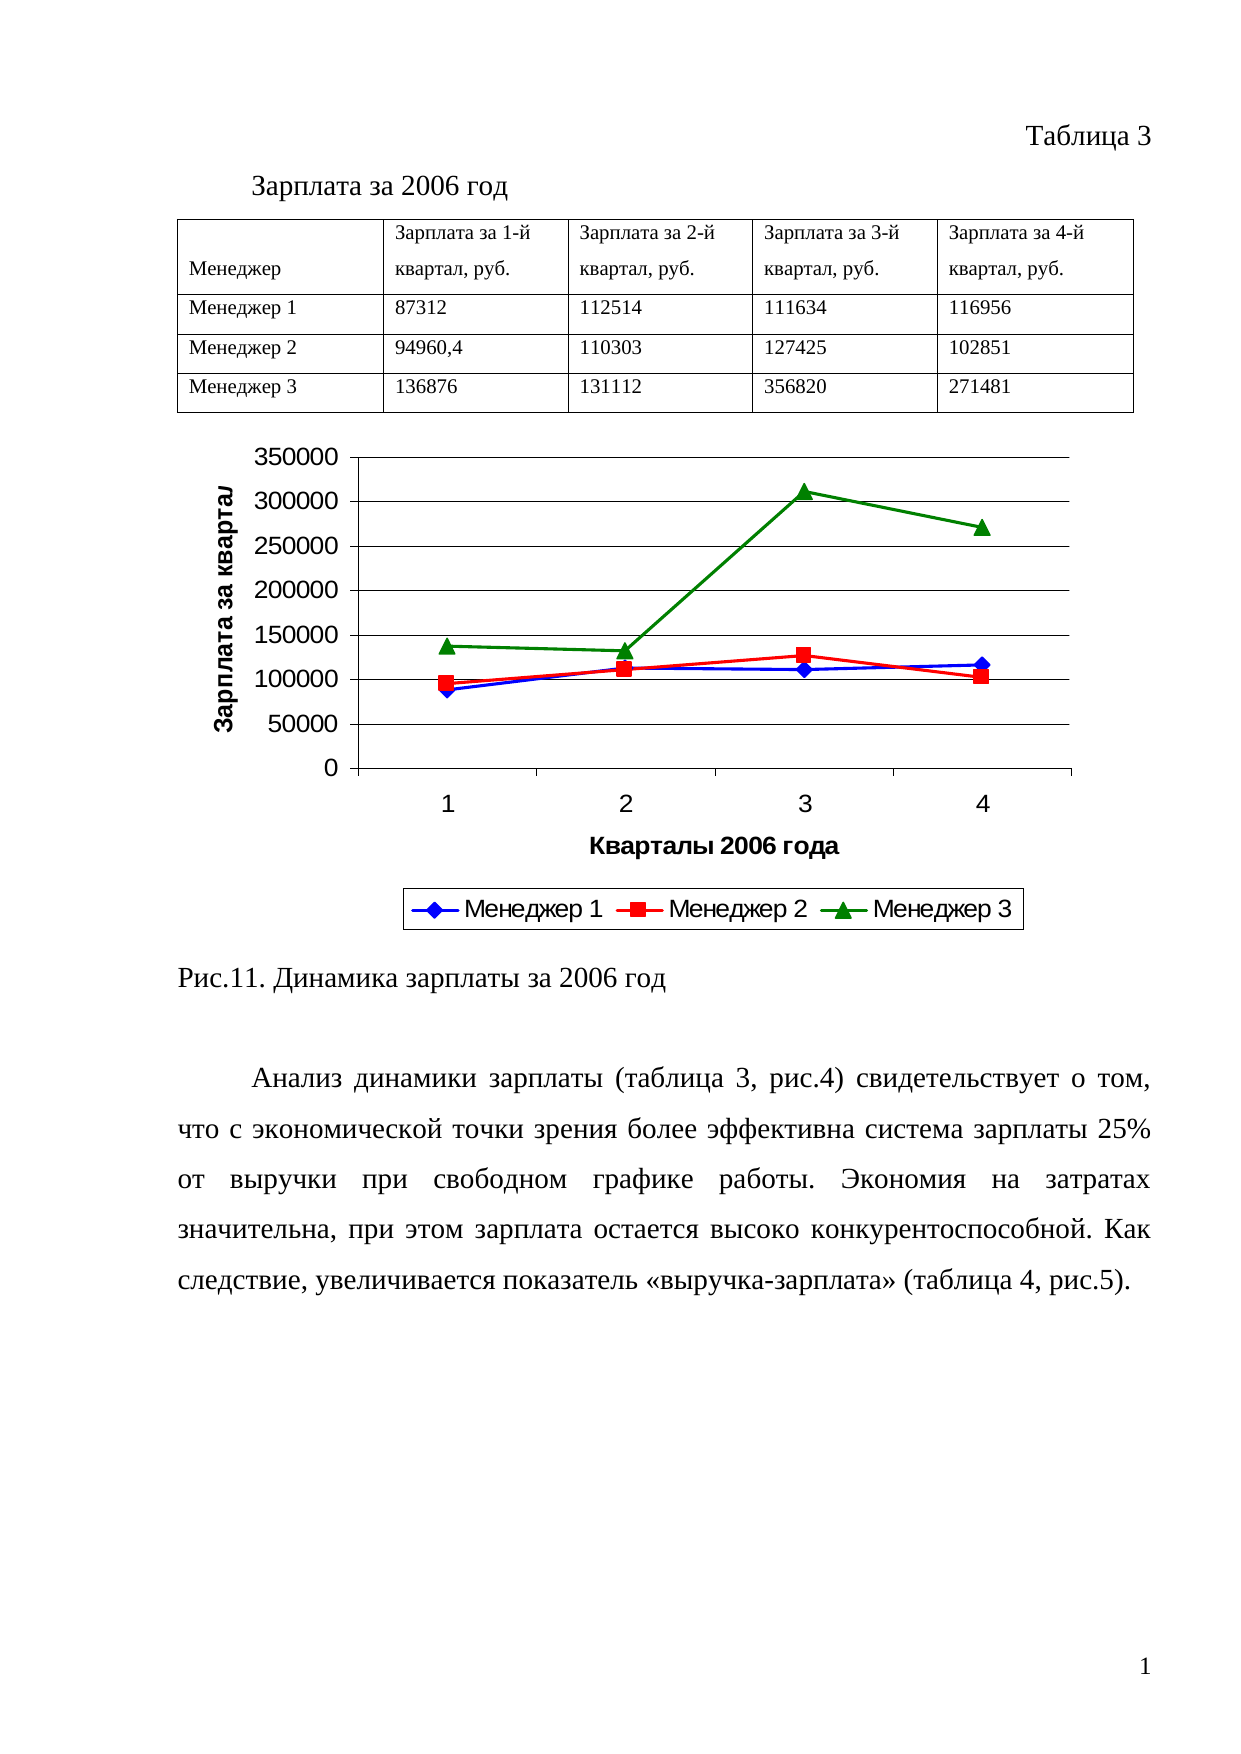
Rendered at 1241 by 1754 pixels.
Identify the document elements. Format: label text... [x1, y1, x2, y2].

table_cell 136876 [384, 374, 568, 412]
table_cell 127425 [753, 335, 937, 373]
text Зарплата за 2006 год [177, 168, 1152, 202]
table_cell Менеджер 1 [178, 295, 383, 333]
table_cell 271481 [938, 374, 1133, 412]
table_cell Менеджер 3 [178, 374, 383, 412]
table_header Зарплата за 4-й квартал, руб. [938, 220, 1133, 294]
table_header Менеджер [178, 220, 383, 294]
table_cell 87312 [384, 295, 568, 333]
table_cell 94960,4 [384, 335, 568, 373]
table_cell 112514 [569, 295, 752, 333]
table_header Зарплата за 3-й квартал, руб. [753, 220, 937, 294]
table_cell 131112 [569, 374, 752, 412]
table_cell 102851 [938, 335, 1133, 373]
table_header Зарплата за 2-й квартал, руб. [569, 220, 752, 294]
table_cell 111634 [753, 295, 937, 333]
text Анализ динамики зарплаты (таблица 3, рис.4) свидетельствует о том, что с экономической точки зрения более эффективна система зарплаты 25% от выручки при свободном графике работы. Экономия на затратах значительна, при этом зарплата остается высоко конкурентоспособной. Как следствие, увеличивается показатель «выручка-зарплата» (таблица 4, рис.5). [177, 1061, 1152, 1295]
text Таблица 3 [177, 118, 1152, 152]
text Рис.11. Динамика зарплаты за 2006 год [177, 413, 1152, 993]
table_cell 116956 [938, 295, 1133, 333]
table_cell 110303 [569, 335, 752, 373]
table_header Зарплата за 1-й квартал, руб. [384, 220, 568, 294]
table_cell Менеджер 2 [178, 335, 383, 373]
table_cell 356820 [753, 374, 937, 412]
